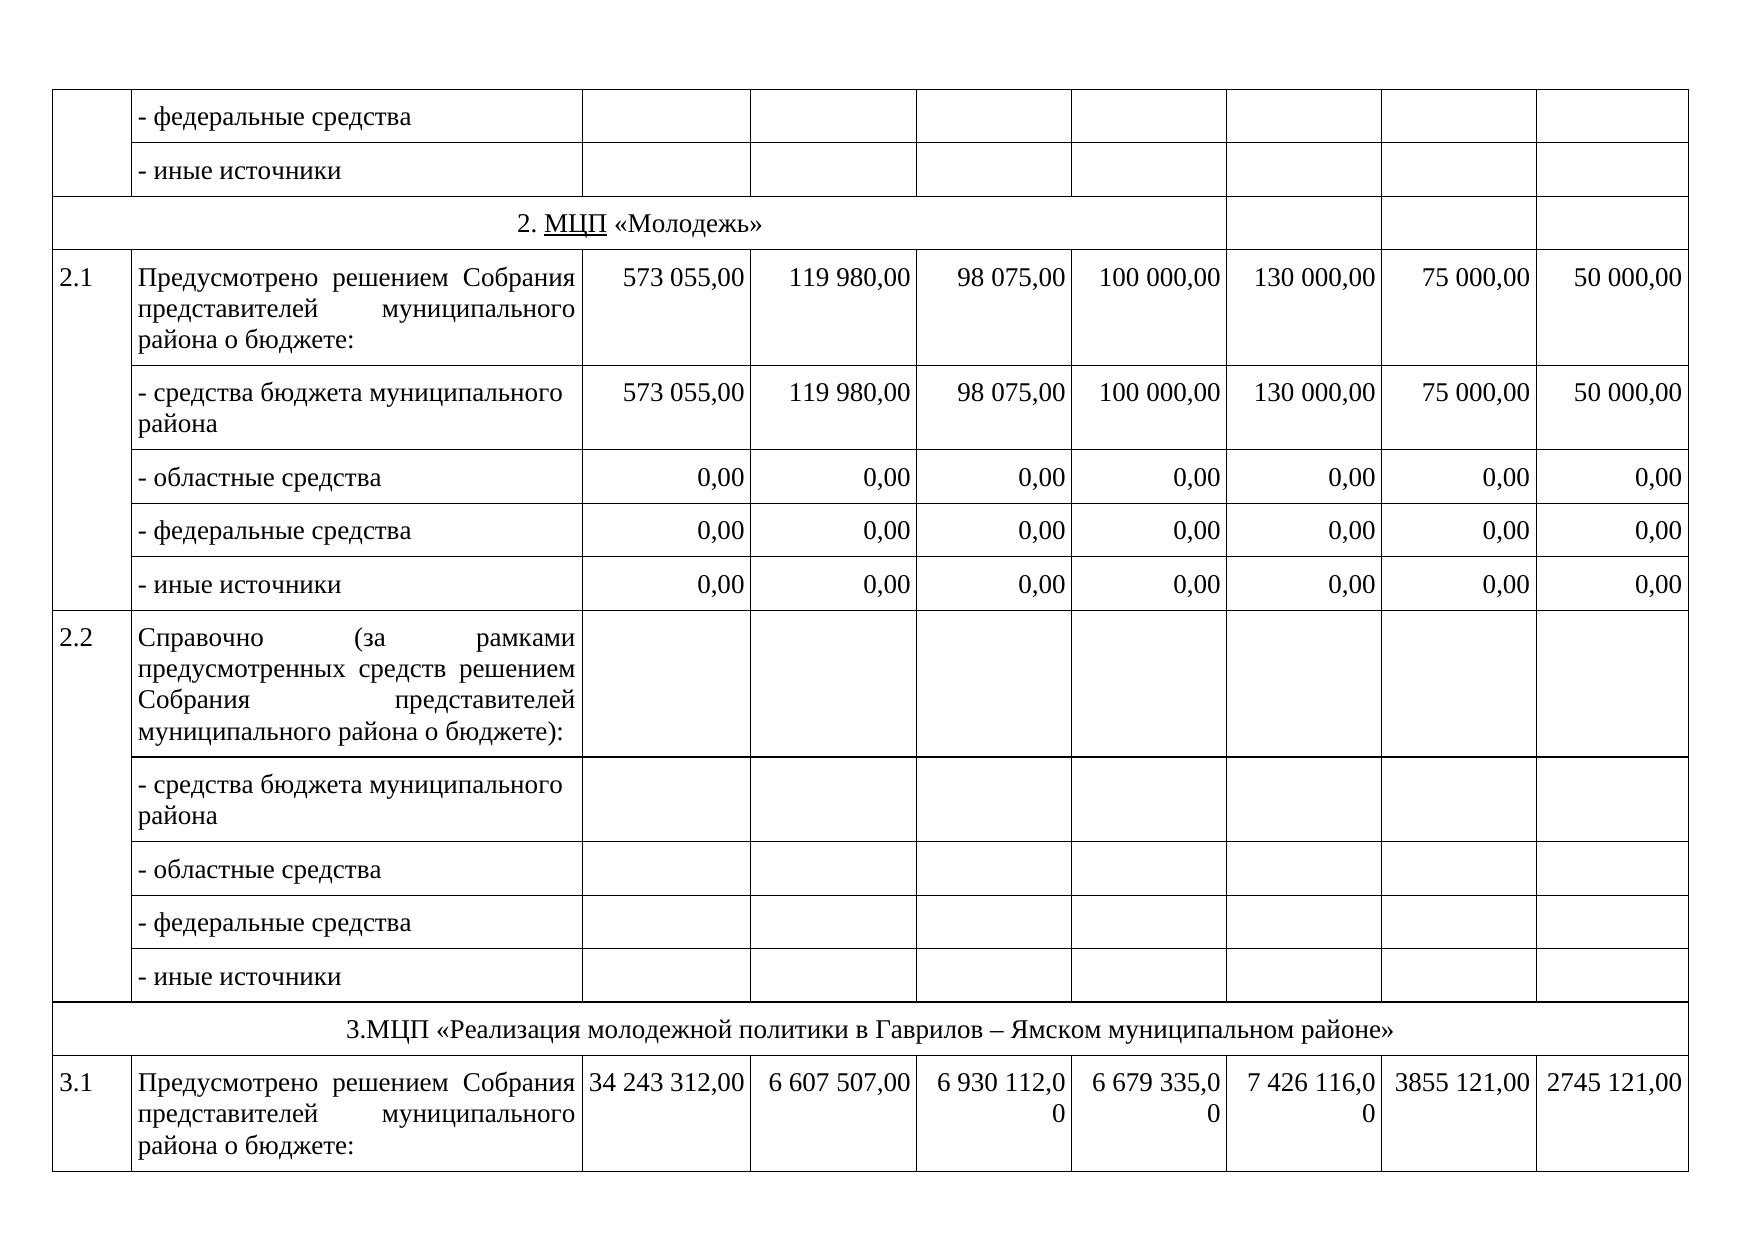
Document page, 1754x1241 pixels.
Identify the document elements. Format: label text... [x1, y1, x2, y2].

table_cell 100 000,00 [1072, 366, 1226, 449]
table_cell [1382, 90, 1536, 142]
table_cell 0,00 [1537, 504, 1688, 556]
table_cell 75 000,00 [1382, 366, 1536, 449]
table_cell 0,00 [917, 450, 1071, 503]
table_cell 75 000,00 [1382, 250, 1536, 365]
table_cell [917, 949, 1071, 1001]
table_cell [1537, 143, 1688, 196]
table_cell [1382, 842, 1536, 894]
table_cell - областные средства [132, 450, 582, 503]
table_cell - федеральные средства [132, 90, 582, 142]
table_cell - средства бюджета муниципального района [132, 366, 582, 449]
table_cell [583, 896, 750, 948]
table_cell [917, 143, 1071, 196]
table_cell [1227, 197, 1381, 249]
table_cell 6 679 335,00 [1072, 1056, 1226, 1171]
table_cell [583, 611, 750, 756]
table_cell [751, 949, 916, 1001]
table_cell 0,00 [751, 450, 916, 503]
table_cell 130 000,00 [1227, 250, 1381, 365]
table_cell [751, 143, 916, 196]
table_cell [917, 758, 1071, 841]
table_cell [583, 949, 750, 1001]
table_cell [1227, 842, 1381, 894]
table_cell [1382, 143, 1536, 196]
table_cell 119 980,00 [751, 250, 916, 365]
table_cell 0,00 [1382, 504, 1536, 556]
table_cell [1072, 896, 1226, 948]
table_cell [1227, 90, 1381, 142]
table_cell [751, 896, 916, 948]
table_cell - иные источники [132, 143, 582, 196]
table_cell [1072, 611, 1226, 756]
table_cell [751, 611, 916, 756]
table_cell 0,00 [583, 557, 750, 609]
table_cell 130 000,00 [1227, 366, 1381, 449]
table_cell 0,00 [1382, 450, 1536, 503]
table_cell 0,00 [1537, 557, 1688, 609]
table_cell [1227, 758, 1381, 841]
table_cell 3.1 [53, 1056, 131, 1171]
table_cell [1537, 197, 1688, 249]
table_cell [1537, 842, 1688, 894]
table_cell 98 075,00 [917, 250, 1071, 365]
table_cell [583, 758, 750, 841]
table_cell [1072, 143, 1226, 196]
table_cell [917, 896, 1071, 948]
table_cell - федеральные средства [132, 896, 582, 948]
table_cell 0,00 [751, 504, 916, 556]
table_cell [1227, 896, 1381, 948]
table_cell 50 000,00 [1537, 366, 1688, 449]
table_cell 573 055,00 [583, 366, 750, 449]
table_cell 0,00 [1072, 504, 1226, 556]
table_cell [1072, 949, 1226, 1001]
table_cell [583, 90, 750, 142]
table_cell Предусмотрено решением Собрания представителей муниципального района о бюджете: [132, 1056, 582, 1171]
table_cell [1382, 611, 1536, 756]
table_cell 0,00 [917, 557, 1071, 609]
table_cell [751, 842, 916, 894]
table_cell 0,00 [751, 557, 916, 609]
table_cell 0,00 [1227, 450, 1381, 503]
table_cell Предусмотрено решением Собрания представителей муниципального района о бюджете: [132, 250, 582, 365]
table_cell [1227, 143, 1381, 196]
table_cell [1382, 896, 1536, 948]
table_cell 7 426 116,00 [1227, 1056, 1381, 1171]
table_cell Справочно (за рамками предусмотренных средств решением Собрания представителей муниципального района о бюджете): [132, 611, 582, 756]
table_cell 2.2 [53, 611, 131, 1001]
table_cell 119 980,00 [751, 366, 916, 449]
table_cell [583, 143, 750, 196]
table_cell - федеральные средства [132, 504, 582, 556]
table_cell 3855 121,00 [1382, 1056, 1536, 1171]
table_cell 6 607 507,00 [751, 1056, 916, 1171]
table_cell 100 000,00 [1072, 250, 1226, 365]
table_cell - иные источники [132, 949, 582, 1001]
table_cell [1072, 90, 1226, 142]
table_cell 98 075,00 [917, 366, 1071, 449]
table_cell 0,00 [583, 450, 750, 503]
table_cell 573 055,00 [583, 250, 750, 365]
table_cell [917, 611, 1071, 756]
table_cell [1382, 949, 1536, 1001]
table_cell [1537, 611, 1688, 756]
table_cell [917, 842, 1071, 894]
table_cell [1537, 949, 1688, 1001]
table_cell [917, 90, 1071, 142]
table_cell 2. МЦП «Молодежь» [53, 197, 1226, 249]
table_cell 0,00 [1537, 450, 1688, 503]
table_cell 0,00 [1072, 450, 1226, 503]
table_cell 6 930 112,00 [917, 1056, 1071, 1171]
table_cell - средства бюджета муниципального района [132, 758, 582, 841]
table_cell [1227, 949, 1381, 1001]
table_cell [1072, 842, 1226, 894]
table_cell 0,00 [1227, 504, 1381, 556]
table_cell [583, 842, 750, 894]
table_cell 50 000,00 [1537, 250, 1688, 365]
table_cell [1227, 611, 1381, 756]
table_cell 2.1 [53, 250, 131, 609]
table_cell [1537, 896, 1688, 948]
table_cell 0,00 [917, 504, 1071, 556]
table_cell 0,00 [583, 504, 750, 556]
table_cell [1382, 758, 1536, 841]
table_cell [751, 90, 916, 142]
table_cell - областные средства [132, 842, 582, 894]
table_cell [751, 758, 916, 841]
table_cell 0,00 [1227, 557, 1381, 609]
table_cell [1382, 197, 1536, 249]
table_cell [1072, 758, 1226, 841]
table_cell 3.МЦП «Реализация молодежной политики в Гаврилов – Ямском муниципальном районе» [53, 1003, 1688, 1055]
table_cell [1537, 90, 1688, 142]
table_cell 2745 121,00 [1537, 1056, 1688, 1171]
table_cell - иные источники [132, 557, 582, 609]
table_cell 0,00 [1072, 557, 1226, 609]
table_cell [1537, 758, 1688, 841]
table_cell 0,00 [1382, 557, 1536, 609]
table_cell 34 243 312,00 [583, 1056, 750, 1171]
